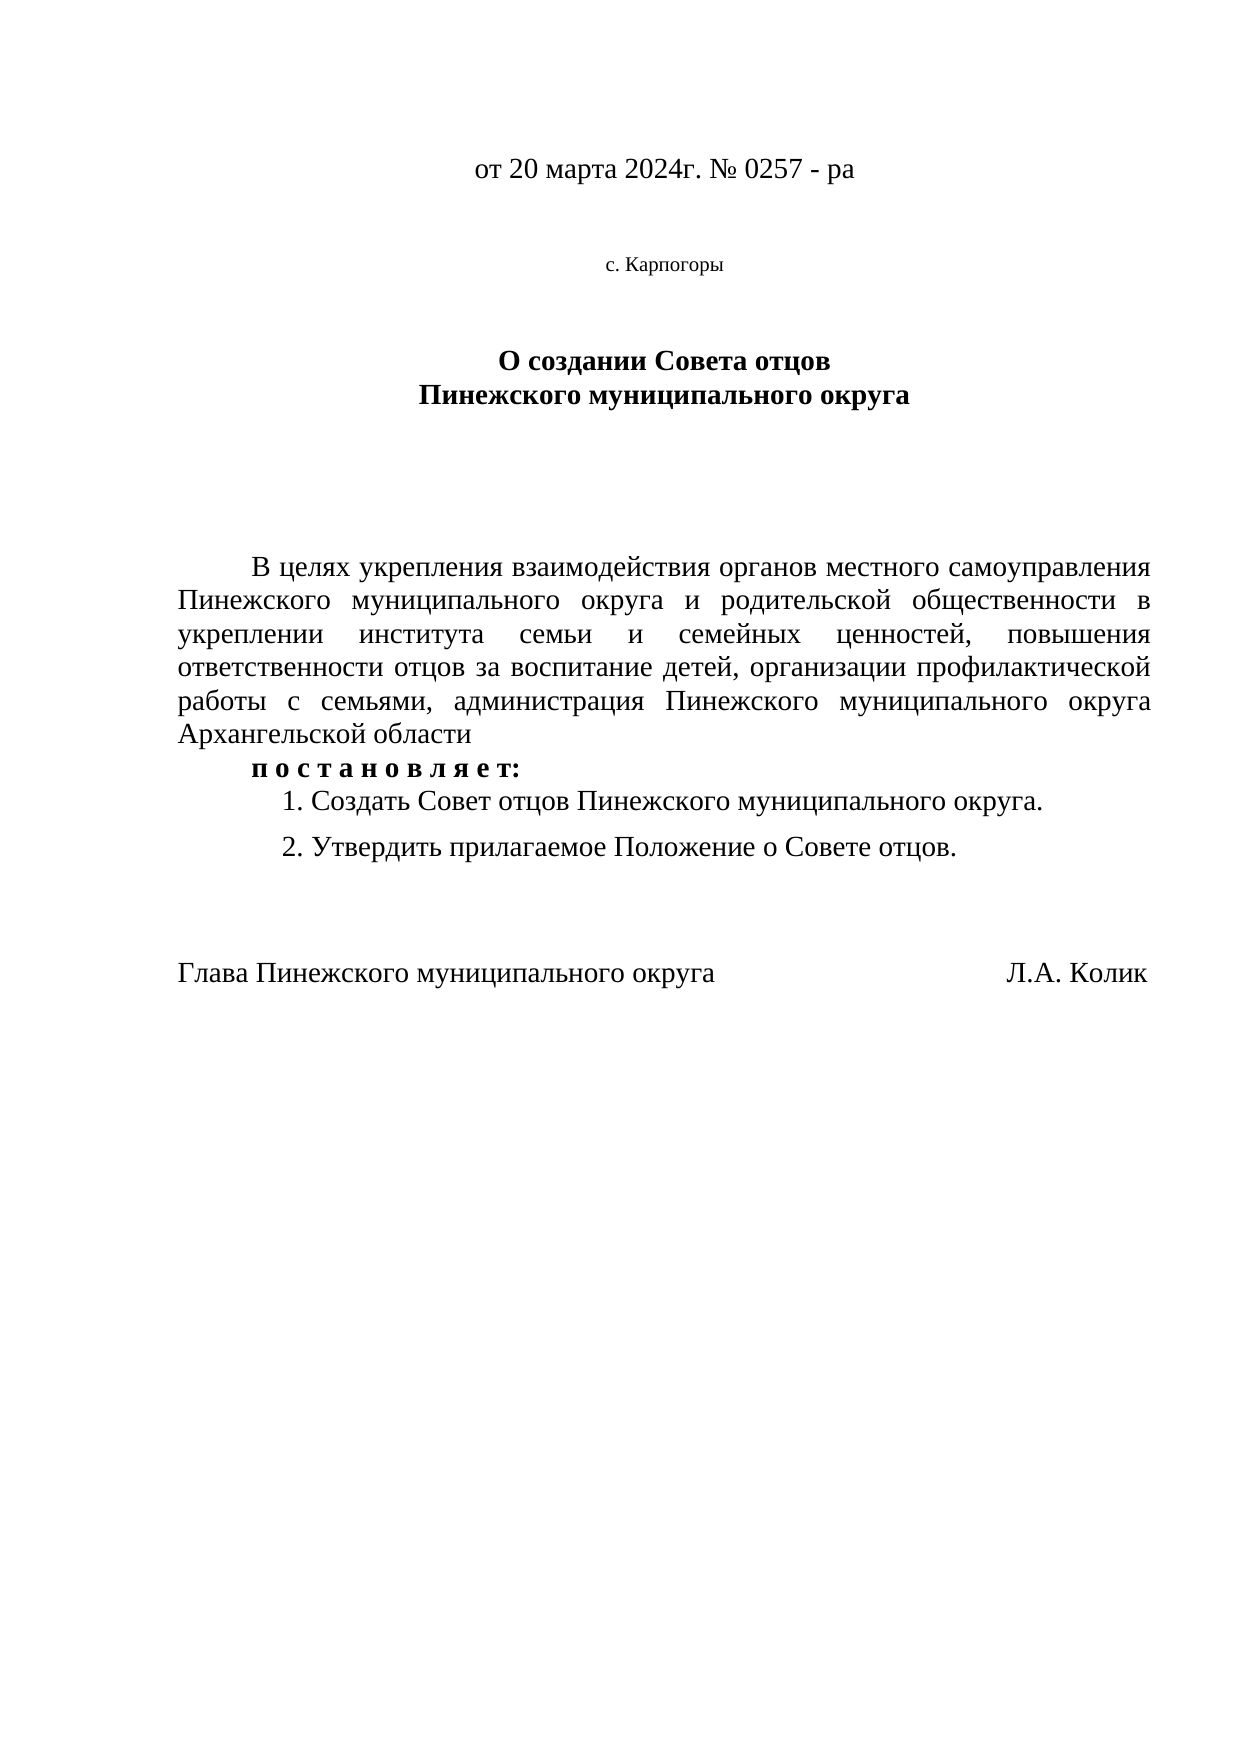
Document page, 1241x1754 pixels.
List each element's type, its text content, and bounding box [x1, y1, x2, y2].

text 2. Утвердить прилагаемое Положение о Совете отцов. [207, 829, 1152, 863]
text О создании Совета отцов [177, 343, 1152, 377]
text Пинежского муниципального округа [177, 377, 1152, 411]
text с. Карпогоры [177, 252, 1152, 276]
text п о с т а н о в л я е т: [177, 750, 1152, 783]
text Глава Пинежского муниципального округа Л.А. Колик [177, 955, 1152, 989]
text от 20 марта 2024г. № 0257 - ра [177, 152, 1152, 185]
text В целях укрепления взаимодействия органов местного самоуправления Пинежского муниципального округа и родительской общественности в укреплении института семьи и семейных ценностей, повышения ответственности отцов за воспитание детей, организации профилактической работы с семьями, администрация Пинежского муниципального округа Архангельской области [177, 549, 1152, 750]
text 1. Создать Совет отцов Пинежского муниципального округа. [207, 783, 1152, 817]
